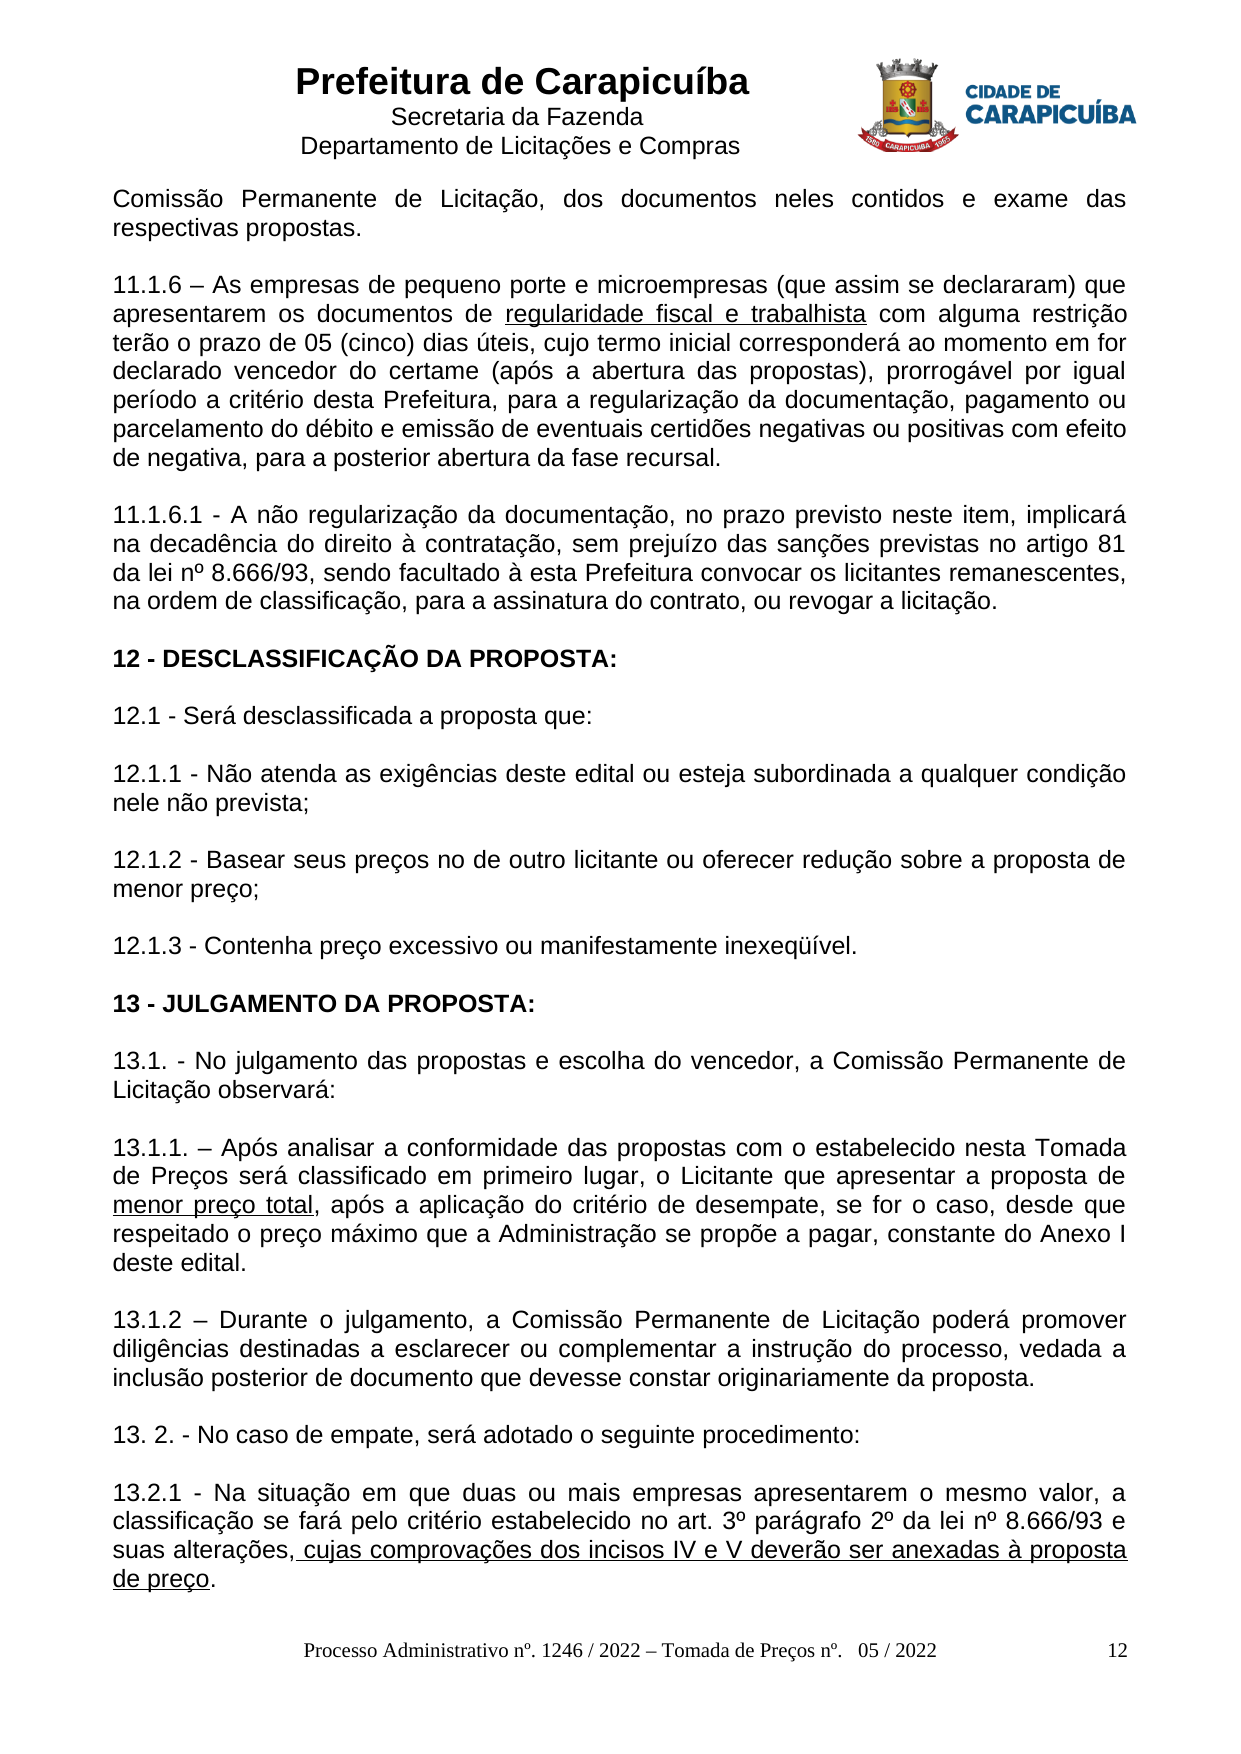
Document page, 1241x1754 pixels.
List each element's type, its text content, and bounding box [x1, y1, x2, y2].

text 13.1.2 – Durante o julgamento, a Comissão Permanente de Licitação poderá promover diligências destinadas a esclarecer ou complementar a instrução do processo, vedada a inclusão posterior de documento que devesse constar originariamente da proposta. [112, 1305, 1128, 1391]
text 13. 2. - No caso de empate, será adotado o seguinte procedimento: [112, 1420, 1128, 1449]
text 12.1.2 - Basear seus preços no de outro licitante ou oferecer redução sobre a proposta de menor preço; [112, 845, 1128, 902]
text 12.1 - Será desclassificada a proposta que: [112, 701, 1128, 730]
picture [857, 57, 1139, 152]
text 11.1.6.1 - A não regularização da documentação, no prazo previsto neste item, implicará na decadência do direito à contratação, sem prejuízo das sanções previstas no artigo 81 da lei nº 8.666/93, sendo facultado à esta Prefeitura convocar os licitantes remanescentes, na ordem de classificação, para a assinatura do contrato, ou revogar a licitação. [112, 500, 1128, 615]
text 12 - DESCLASSIFICAÇÃO DA PROPOSTA: [112, 644, 1128, 672]
text 11.1.6 – As empresas de pequeno porte e microempresas (que assim se declararam) que apresentarem os documentos de regularidade fiscal e trabalhista com alguma restrição terão o prazo de 05 (cinco) dias úteis, cujo termo inicial corresponderá ao momento em for declarado vencedor do certame (após a abertura das propostas), prorrogável por igual período a critério desta Prefeitura, para a regularização da documentação, pagamento ou parcelamento do débito e emissão de eventuais certidões negativas ou positivas com efeito de negativa, para a posterior abertura da fase recursal. [112, 270, 1128, 471]
text 12.1.3 - Contenha preço excessivo ou manifestamente inexeqüível. [112, 931, 1128, 960]
text 13.1.1. – Após analisar a conformidade das propostas com o estabelecido nesta Tomada de Preços será classificado em primeiro lugar, o Licitante que apresentar a proposta de menor preço total, após a aplicação do critério de desempate, se for o caso, desde que respeitado o preço máximo que a Administração se propõe a pagar, constante do Anexo I deste edital. [112, 1132, 1128, 1276]
text 13.2.1 - Na situação em que duas ou mais empresas apresentarem o mesmo valor, a classificação se fará pelo critério estabelecido no art. 3º parágrafo 2º da lei nº 8.666/93 e suas alterações, cujas comprovações dos incisos IV e V deverão ser anexadas à proposta de preço. [112, 1477, 1128, 1592]
text 13.1. - No julgamento das propostas e escolha do vencedor, a Comissão Permanente de Licitação observará: [112, 1046, 1128, 1104]
text 12.1.1 - Não atenda as exigências deste edital ou esteja subordinada a qualquer condição nele não prevista; [112, 759, 1128, 816]
text 13 - JULGAMENTO DA PROPOSTA: [112, 989, 1128, 1017]
